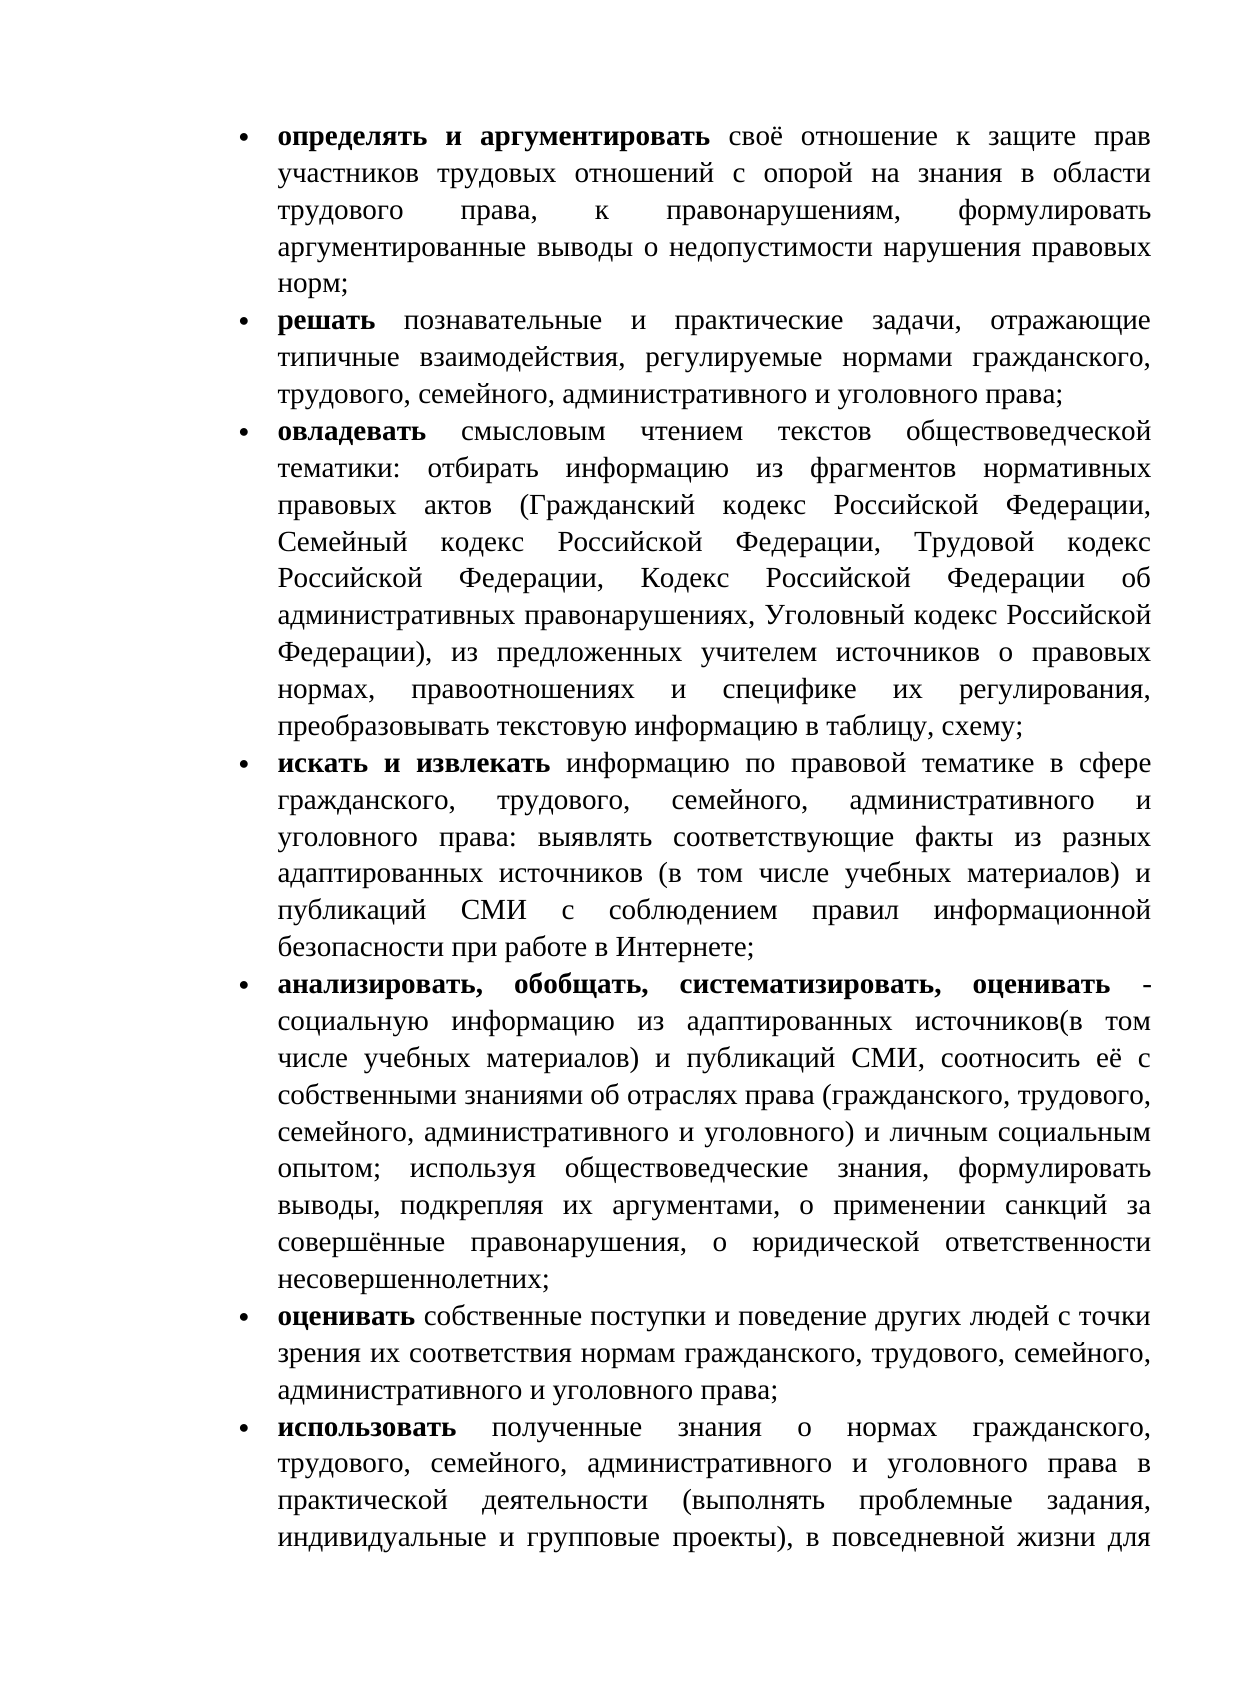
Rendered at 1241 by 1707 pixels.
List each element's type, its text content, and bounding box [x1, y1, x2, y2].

list решать познавательные и практические задачи, отражающие типичные взаимодействия, регулируемые нормами гражданского, трудового, семейного, административного и уголовного права; [240, 302, 1152, 410]
list овладевать смысловым чтением текстов обществоведческой тематики: отбирать информацию из фрагментов нормативных правовых актов (Гражданский кодекс Российской Федерации, Семейный кодекс Российской Федерации, Трудовой кодекс Российской Федерации, Кодекс Российской Федерации об административных правонарушениях, Уголовный кодекс Российской Федерации), из предложенных учителем источников о правовых нормах, правоотношениях и специфике их регулирования, преобразовывать текстовую информацию в таблицу, схему; [240, 413, 1152, 742]
list оценивать собственные поступки и поведение других людей с точки зрения их соответствия нормам гражданского, трудового, семейного, административного и уголовного права; [240, 1298, 1152, 1405]
list анализировать, обобщать, систематизировать, оценивать ­социальную информацию из адаптированных источников(в том числе учебных материалов) и публикаций СМИ, соотносить её с собственными знаниями об отраслях права (гражданского, трудового, семейного, административного и уголовного) и личным социальным опытом; используя обществоведческие знания, формулировать выводы, подкрепляя их аргументами, о применении санкций за совершённые правонарушения, о юридической ответственности несовершеннолетних; [240, 966, 1152, 1295]
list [240, 1409, 1152, 1553]
list определять и аргументировать своё отношение к защите прав участников трудовых отношений с опорой на знания в области трудового права, к правонарушениям, формулировать аргументированные выводы о недопустимости нарушения правовых норм; [240, 118, 1152, 299]
list искать и извлекать информацию по правовой тематике в сфере гражданского, трудового, семейного, административного и уголовного права: выявлять соответствующие факты из разных адаптированных источников (в том числе учебных материалов) и публикаций СМИ с соблюдением правил информационной безопасности при работе в Интернете; [240, 745, 1152, 963]
